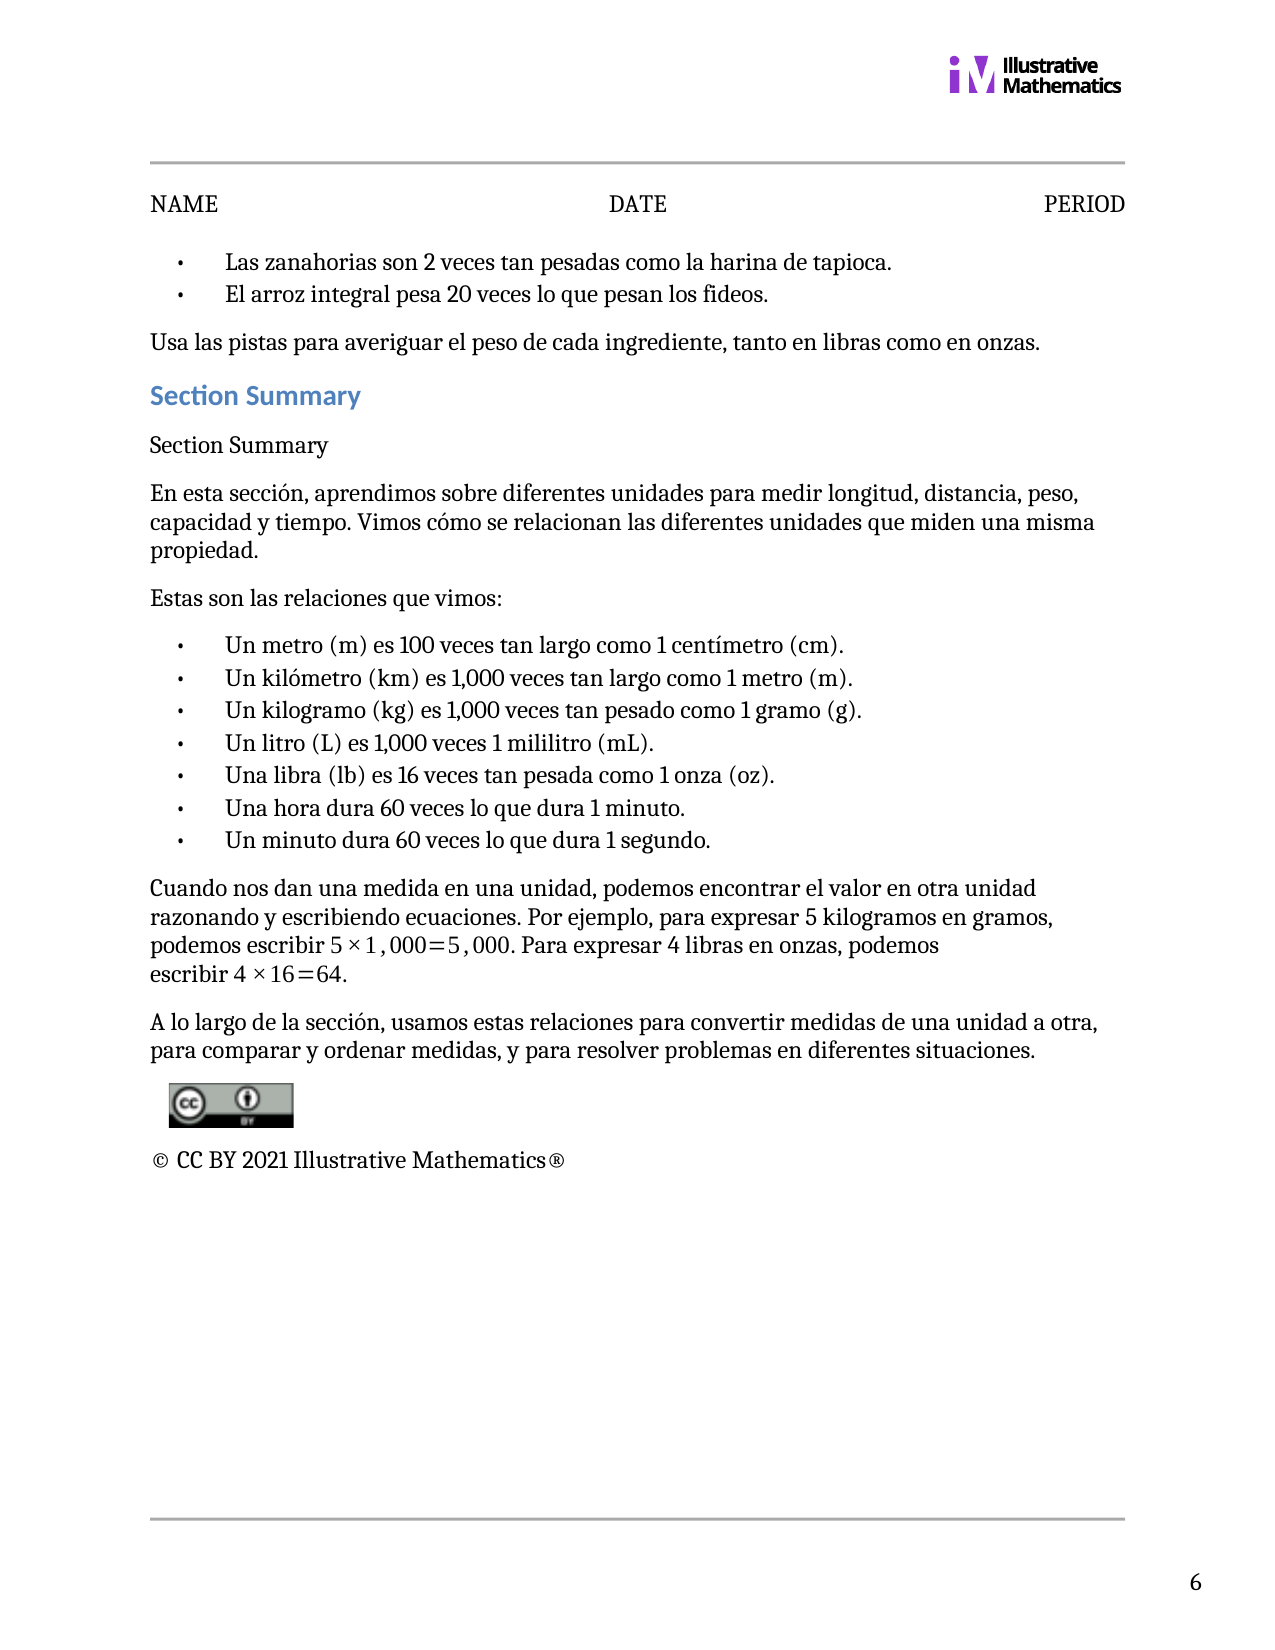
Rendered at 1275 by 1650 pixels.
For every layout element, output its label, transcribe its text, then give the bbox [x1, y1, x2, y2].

picture [949, 55, 1121, 93]
list Una hora dura 60 veces lo que dura 1 minuto. [175, 794, 1125, 823]
text Usa las pistas para averiguar el peso de cada ingrediente, tanto en libras como en onzas. [150, 327, 1125, 356]
list Una libra (lb) es 16 veces tan pesada como 1 onza (oz). [175, 761, 1125, 790]
text Estas son las relaciones que vimos: [150, 584, 1125, 613]
list Un minuto dura 60 veces lo que dura 1 segundo. [175, 826, 1125, 855]
text © CC BY 2021 Illustrative Mathematics® [150, 1146, 1125, 1175]
list Las zanahorias son 2 veces tan pesadas como la harina de tapioca. [175, 247, 1125, 276]
list El arroz integral pesa 20 veces lo que pesan los fideos. [175, 280, 1125, 309]
list Un kilogramo (kg) es 1,000 veces tan pesado como 1 gramo (g). [175, 696, 1125, 725]
picture [168, 1083, 294, 1128]
list Un metro (m) es 100 veces tan largo como 1 centímetro (cm). [175, 631, 1125, 660]
subtitle Section Summary [150, 377, 1125, 413]
list Un litro (L) es 1,000 veces 1 mililitro (mL). [175, 729, 1125, 758]
text A lo largo de la sección, usamos estas relaciones para convertir medidas de una unidad a otra, para comparar y ordenar medidas, y para resolver problemas en diferentes situaciones. [150, 1008, 1125, 1065]
text Cuando nos dan una medida en una unidad, podemos encontrar el valor en otra unidad razonando y escribiendo ecuaciones. Por ejemplo, para expresar 5 kilogramos en gramos, podemos escribir . Para expresar 4 libras en onzas, podemos escribir . [150, 874, 1125, 989]
text En esta sección, aprendimos sobre diferentes unidades para medir longitud, distancia, peso, capacidad y tiempo. Vimos cómo se relacionan las diferentes unidades que miden una misma propiedad. [150, 479, 1125, 565]
text Section Summary [150, 431, 1125, 460]
list Un kilómetro (km) es 1,000 veces tan largo como 1 metro (m). [175, 664, 1125, 693]
